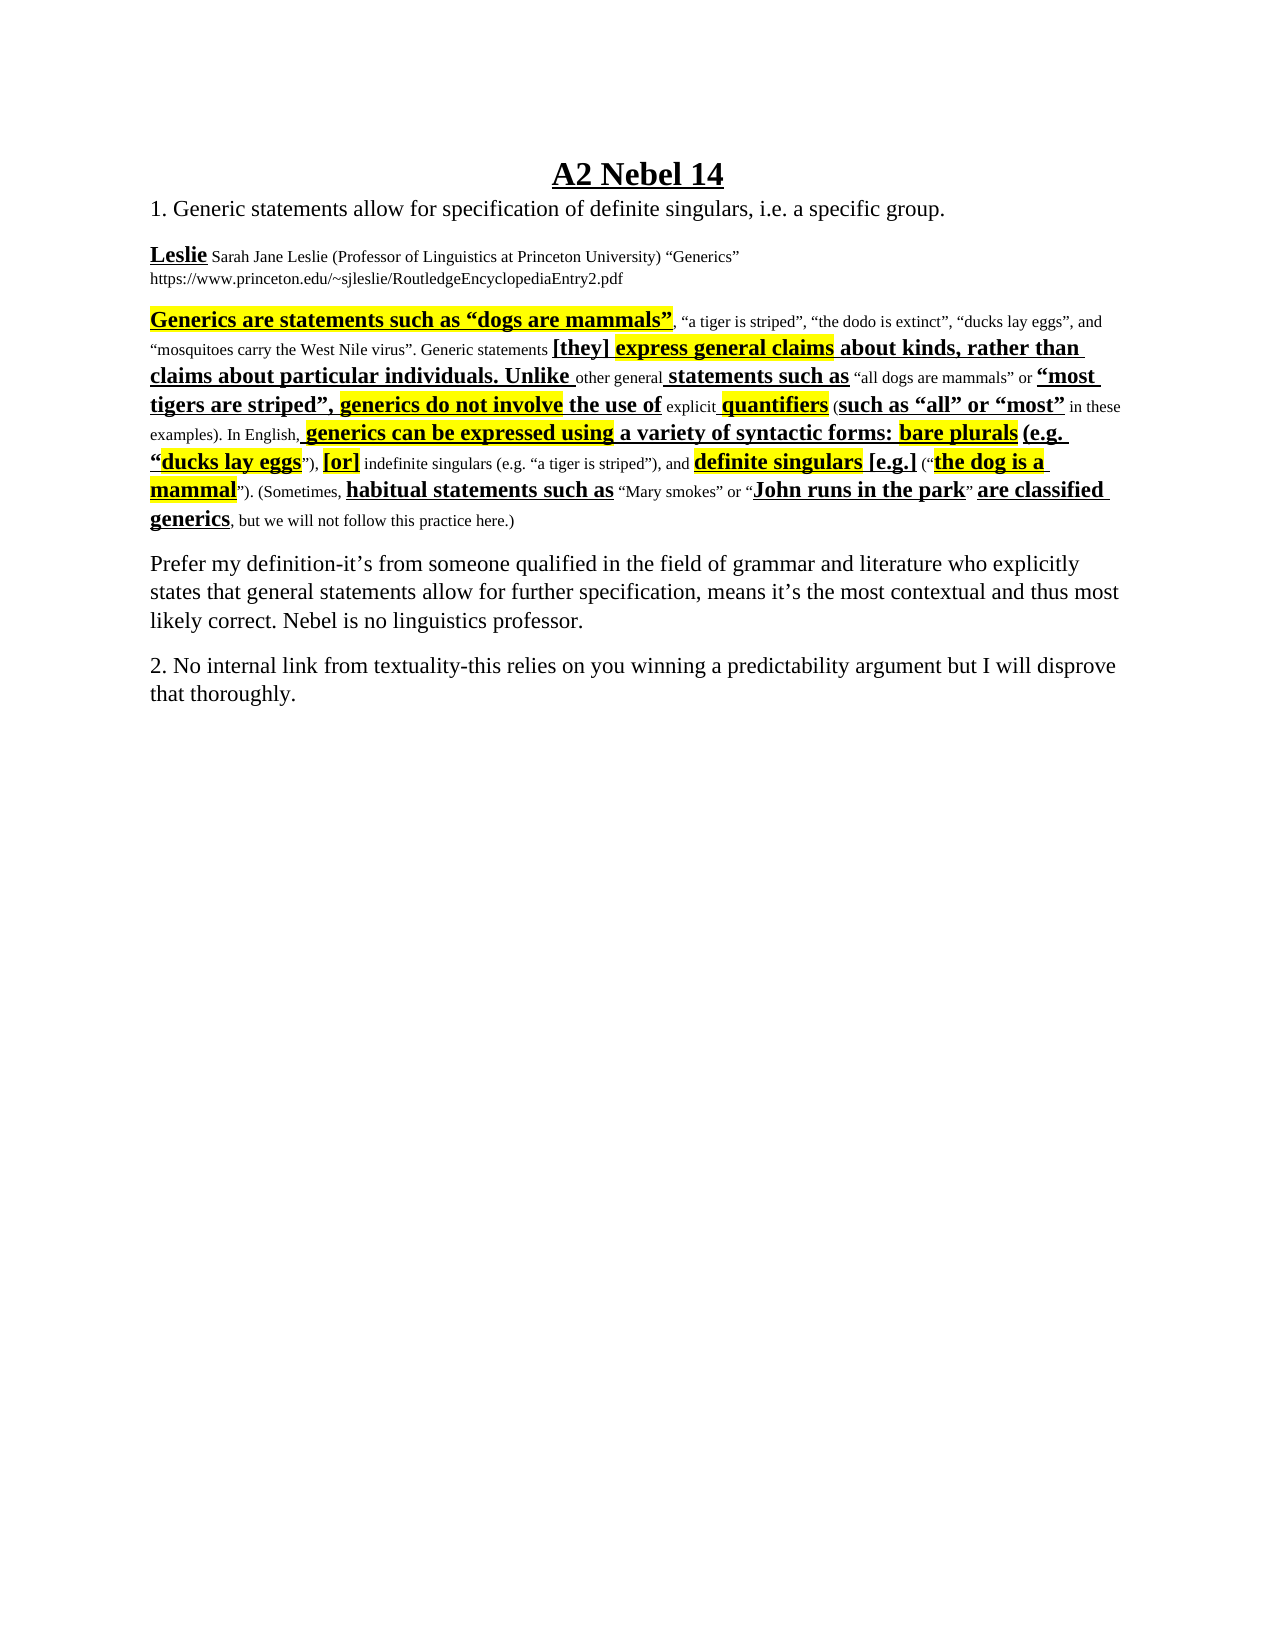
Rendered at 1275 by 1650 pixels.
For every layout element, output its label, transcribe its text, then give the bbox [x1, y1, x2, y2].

text Prefer my definition-it’s from someone qualified in the field of grammar and literature who explicitly states that general statements allow for further specification, means it’s the most contextual and thus most likely correct. Nebel is no linguistics professor. [150, 550, 1125, 633]
text Leslie Sarah Jane Leslie (Professor of Linguistics at Princeton University) “Generics” https://www.princeton.edu/~sjleslie/RoutledgeEncyclopediaEntry2.pdf [150, 241, 1125, 288]
subtitle A2 Nebel 14 [150, 154, 1125, 192]
text 1. Generic statements allow for specification of definite singulars, i.e. a specific group. [150, 196, 1125, 222]
text Generics are statements such as “dogs are mammals”, “a tiger is striped”, “the dodo is extinct”, “ducks lay eggs”, and “mosquitoes carry the West Nile virus”. Generic statements [they] express general claims about kinds, rather than claims about particular individuals. Unlike other general statements such as “all dogs are mammals” or “most tigers are striped”, generics do not involve the use of explicit quantifiers (such as “all” or “most” in these examples). In English, generics can be expressed using a variety of syntactic forms: bare plurals (e.g. “ducks lay eggs”), [or] indefinite singulars (e.g. “a tiger is striped”), and definite singulars [e.g.] (“the dog is a mammal”). (Sometimes, habitual statements such as “Mary smokes” or “John runs in the park” are classified generics, but we will not follow this practice here.) [150, 306, 1125, 531]
text 2. No internal link from textuality-this relies on you winning a predictability argument but I will disprove that thoroughly. [150, 652, 1125, 707]
